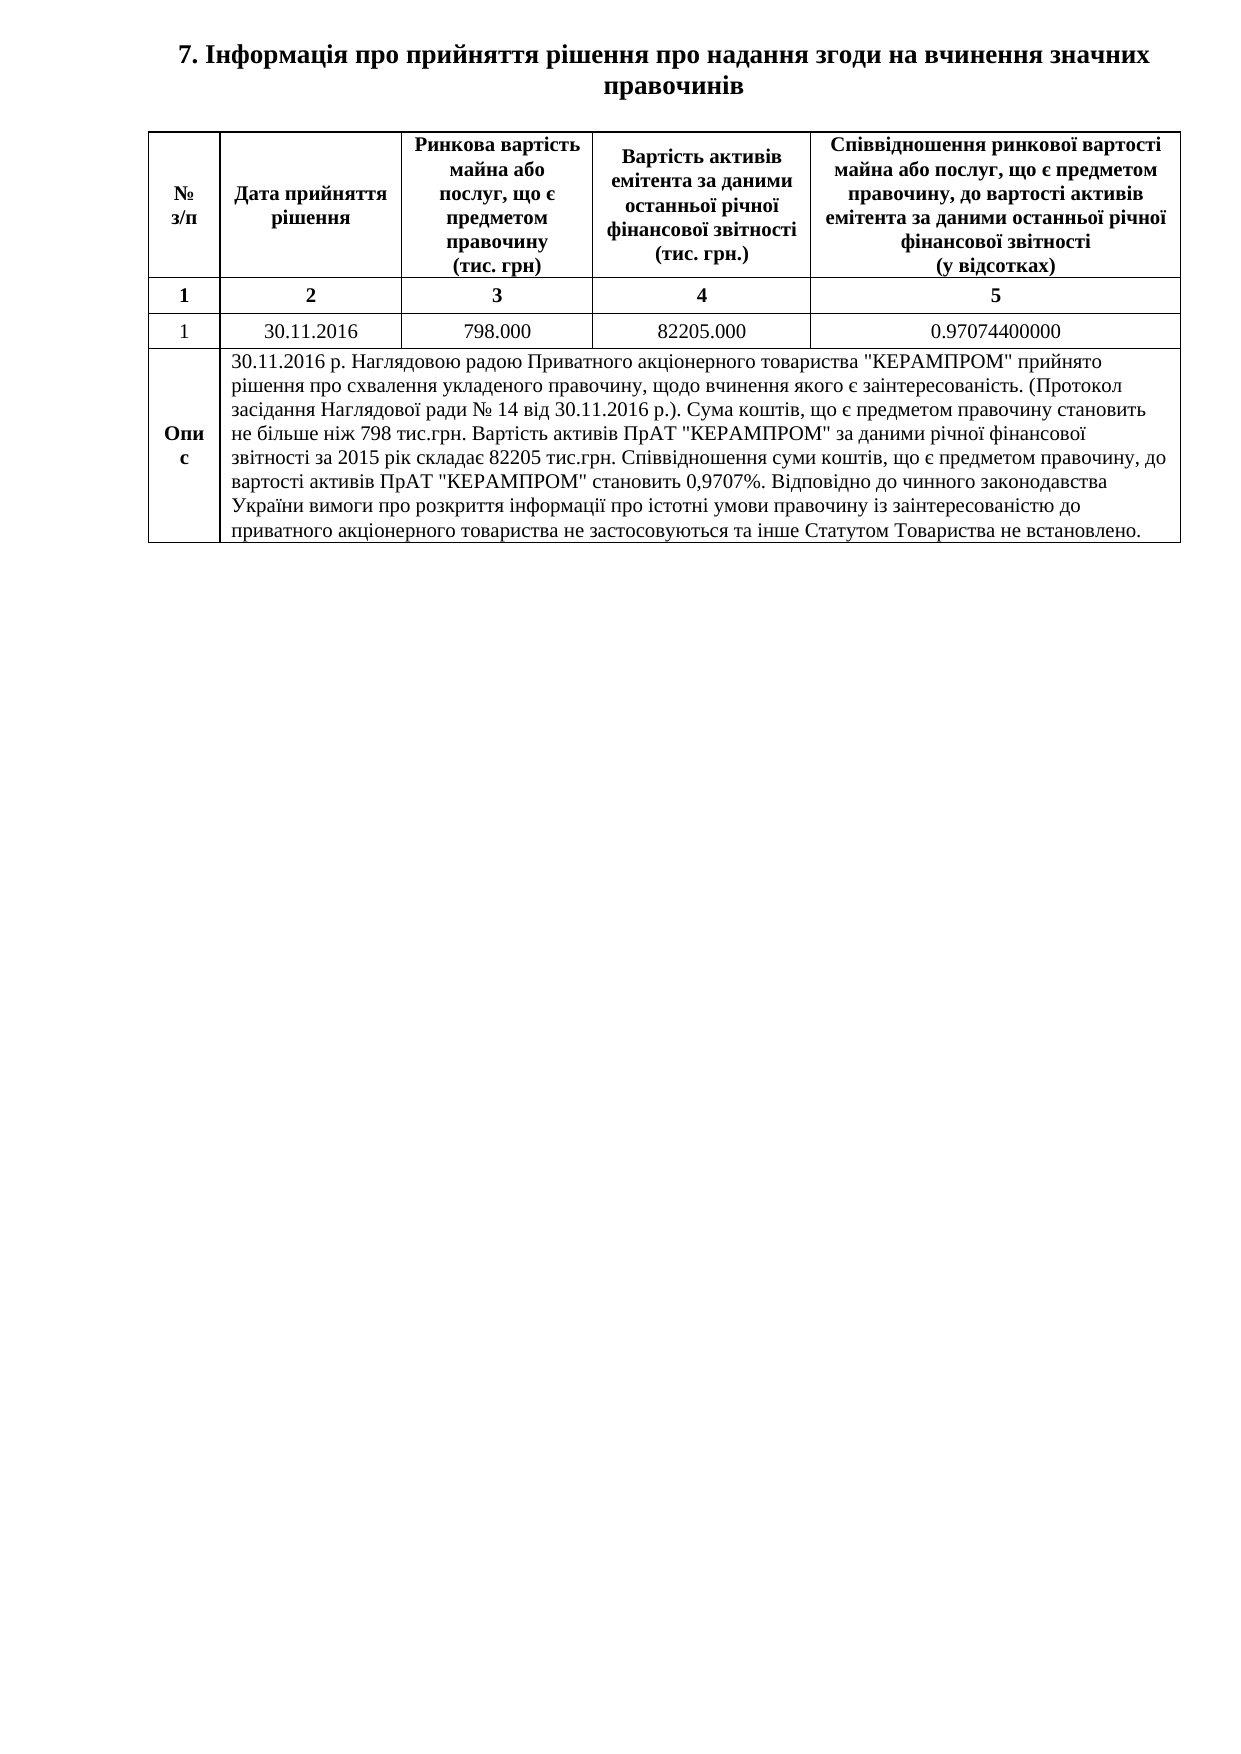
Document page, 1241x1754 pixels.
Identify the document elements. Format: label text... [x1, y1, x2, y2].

table_header Вартість активів емітента за даними останньої річної фінансової звітності (тис. грн.) [593, 133, 810, 277]
table_header Дата прийняття рішення [221, 133, 401, 277]
table_cell 1 [149, 278, 219, 312]
table_cell 3 [402, 278, 592, 312]
table_header № з/п [149, 133, 219, 277]
text 7. Інформація про прийняття рішення про надання згоди на вчинення значних правочинів [148, 38, 1181, 100]
table_cell 5 [811, 278, 1180, 312]
table_header Ринкова вартість майна або послуг, що є предметом правочину (тис. грн) [402, 133, 592, 277]
table_cell 2 [221, 278, 401, 312]
table_cell 30.11.2016 [221, 314, 401, 348]
table_header Співвідношення ринкової вартості майна або послуг, що є предметом правочину, до вартості активів емітента за даними останньої річної фінансової звітності (у відсотках) [811, 133, 1180, 277]
table_cell 4 [593, 278, 810, 312]
table_cell 30.11.2016 р. Наглядовою радою Приватного акцiонерного товариства "КЕРАМПРОМ" прийнято рiшення про схвалення укладеного правочину, щодо вчинення якого є заiнтересованiсть. (Протокол засiдання Наглядової ради № 14 вiд 30.11.2016 р.). Сума коштiв, що є предметом правочину становить не бiльше нiж 798 тис.грн. Вартiсть активiв ПрАТ "КЕРАМПРОМ" за даними рiчної фiнансової звiтностi за 2015 рiк складає 82205 тис.грн. Спiввiдношення суми коштiв, що є предметом правочину, до вартостi активiв ПрАТ "КЕРАМПРОМ" становить 0,9707%. Вiдповiдно до чинного законодавства України вимоги про розкриття iнформацiї про iстотнi умови правочину iз заiнтересованiстю до приватного акцiонерного товариства не застосовуються та iнше Статутом Товариства не встановлено. [221, 349, 1180, 542]
table_cell 798.000 [402, 314, 592, 348]
table_cell 1 [149, 314, 219, 348]
table_cell 0.97074400000 [811, 314, 1180, 348]
table_cell 82205.000 [593, 314, 810, 348]
table_cell Опис [149, 349, 219, 542]
